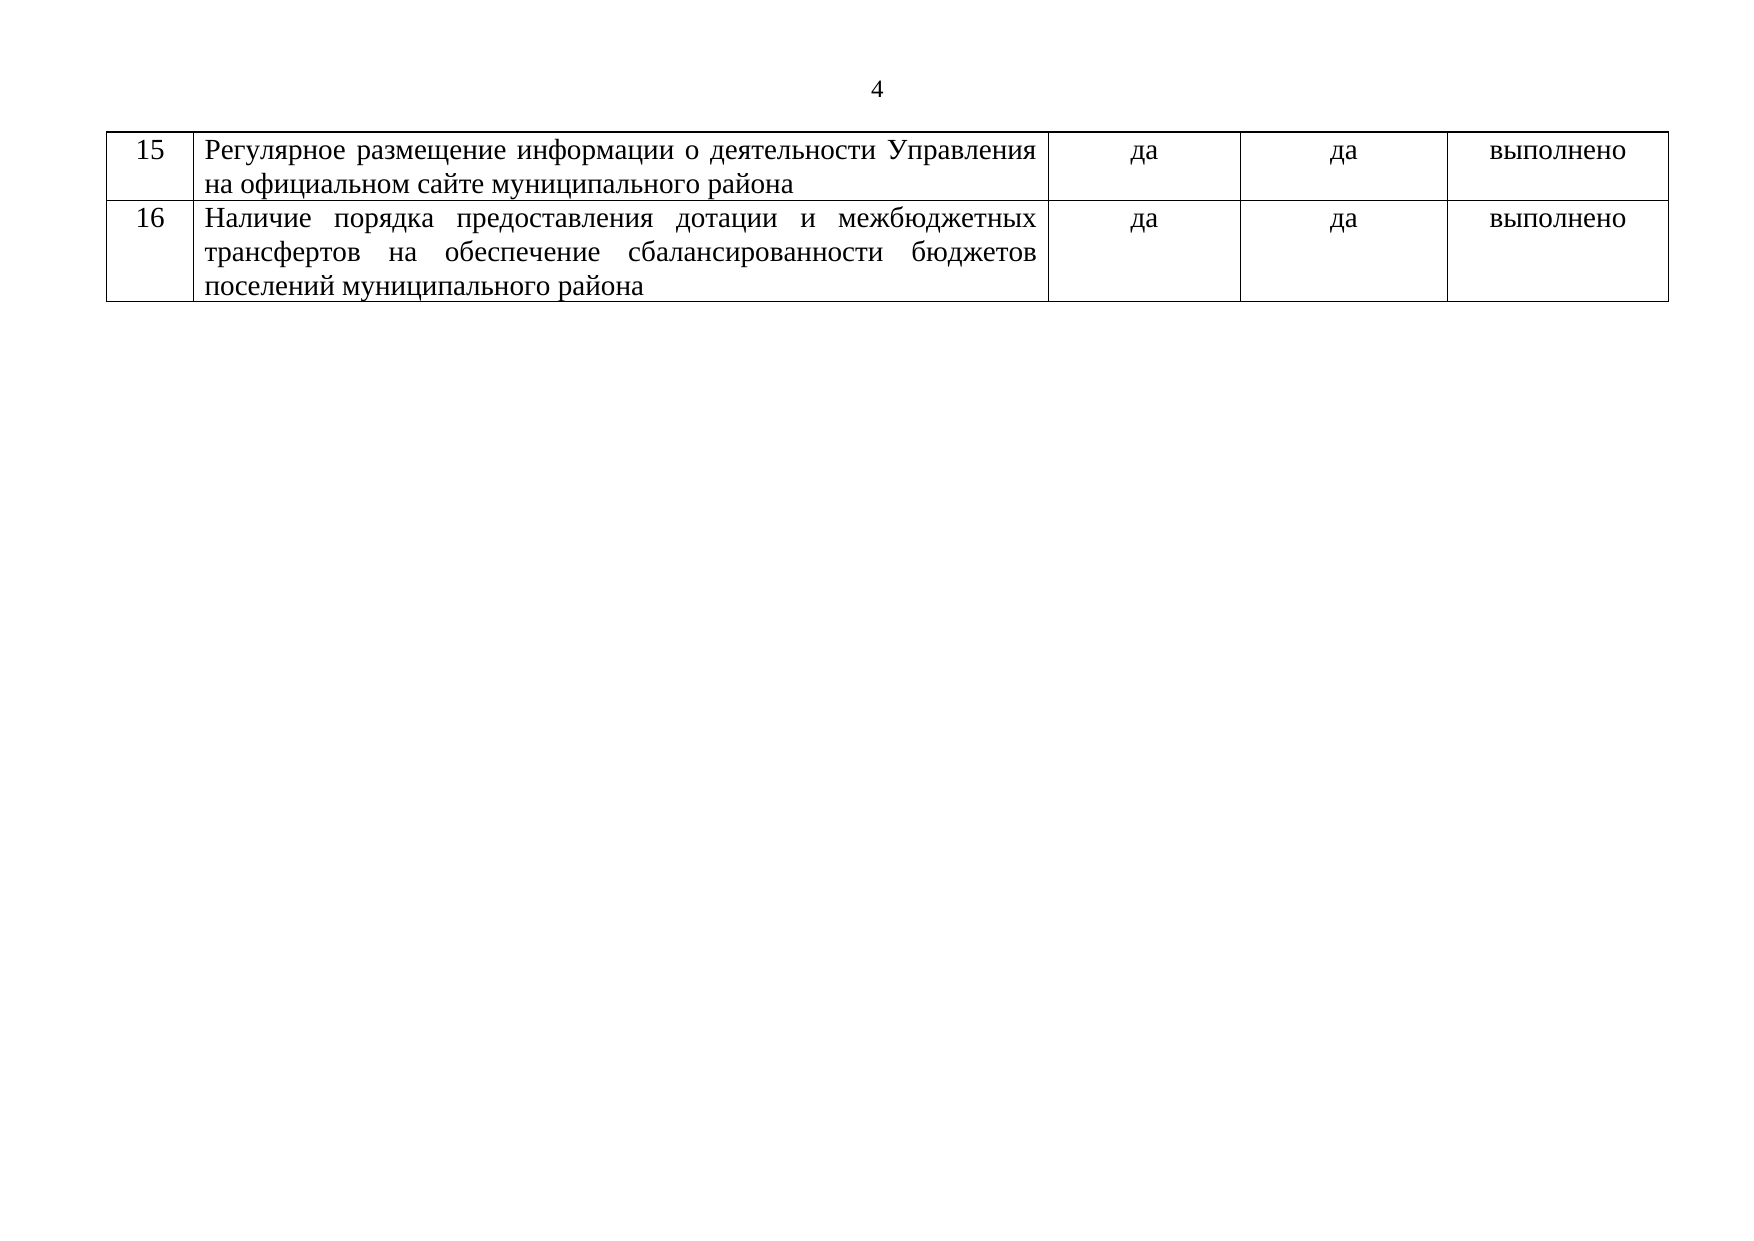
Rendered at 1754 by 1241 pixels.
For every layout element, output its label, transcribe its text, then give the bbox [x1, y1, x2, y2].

table_cell 15 [107, 133, 193, 199]
table_cell Регулярное размещение информации о деятельности Управления на официальном сайте муниципального района [194, 133, 1048, 199]
table_cell да [1241, 133, 1447, 199]
table_cell да [1241, 201, 1447, 301]
table_cell да [1049, 201, 1240, 301]
table_cell 16 [107, 201, 193, 301]
table_cell Наличие порядка предоставления дотации и межбюджетных трансфертов на обеспечение сбалансированности бюджетов поселений муниципального района [194, 201, 1048, 301]
table_cell выполнено [1448, 201, 1668, 301]
table_cell да [1049, 133, 1240, 199]
table_cell выполнено [1448, 133, 1668, 199]
